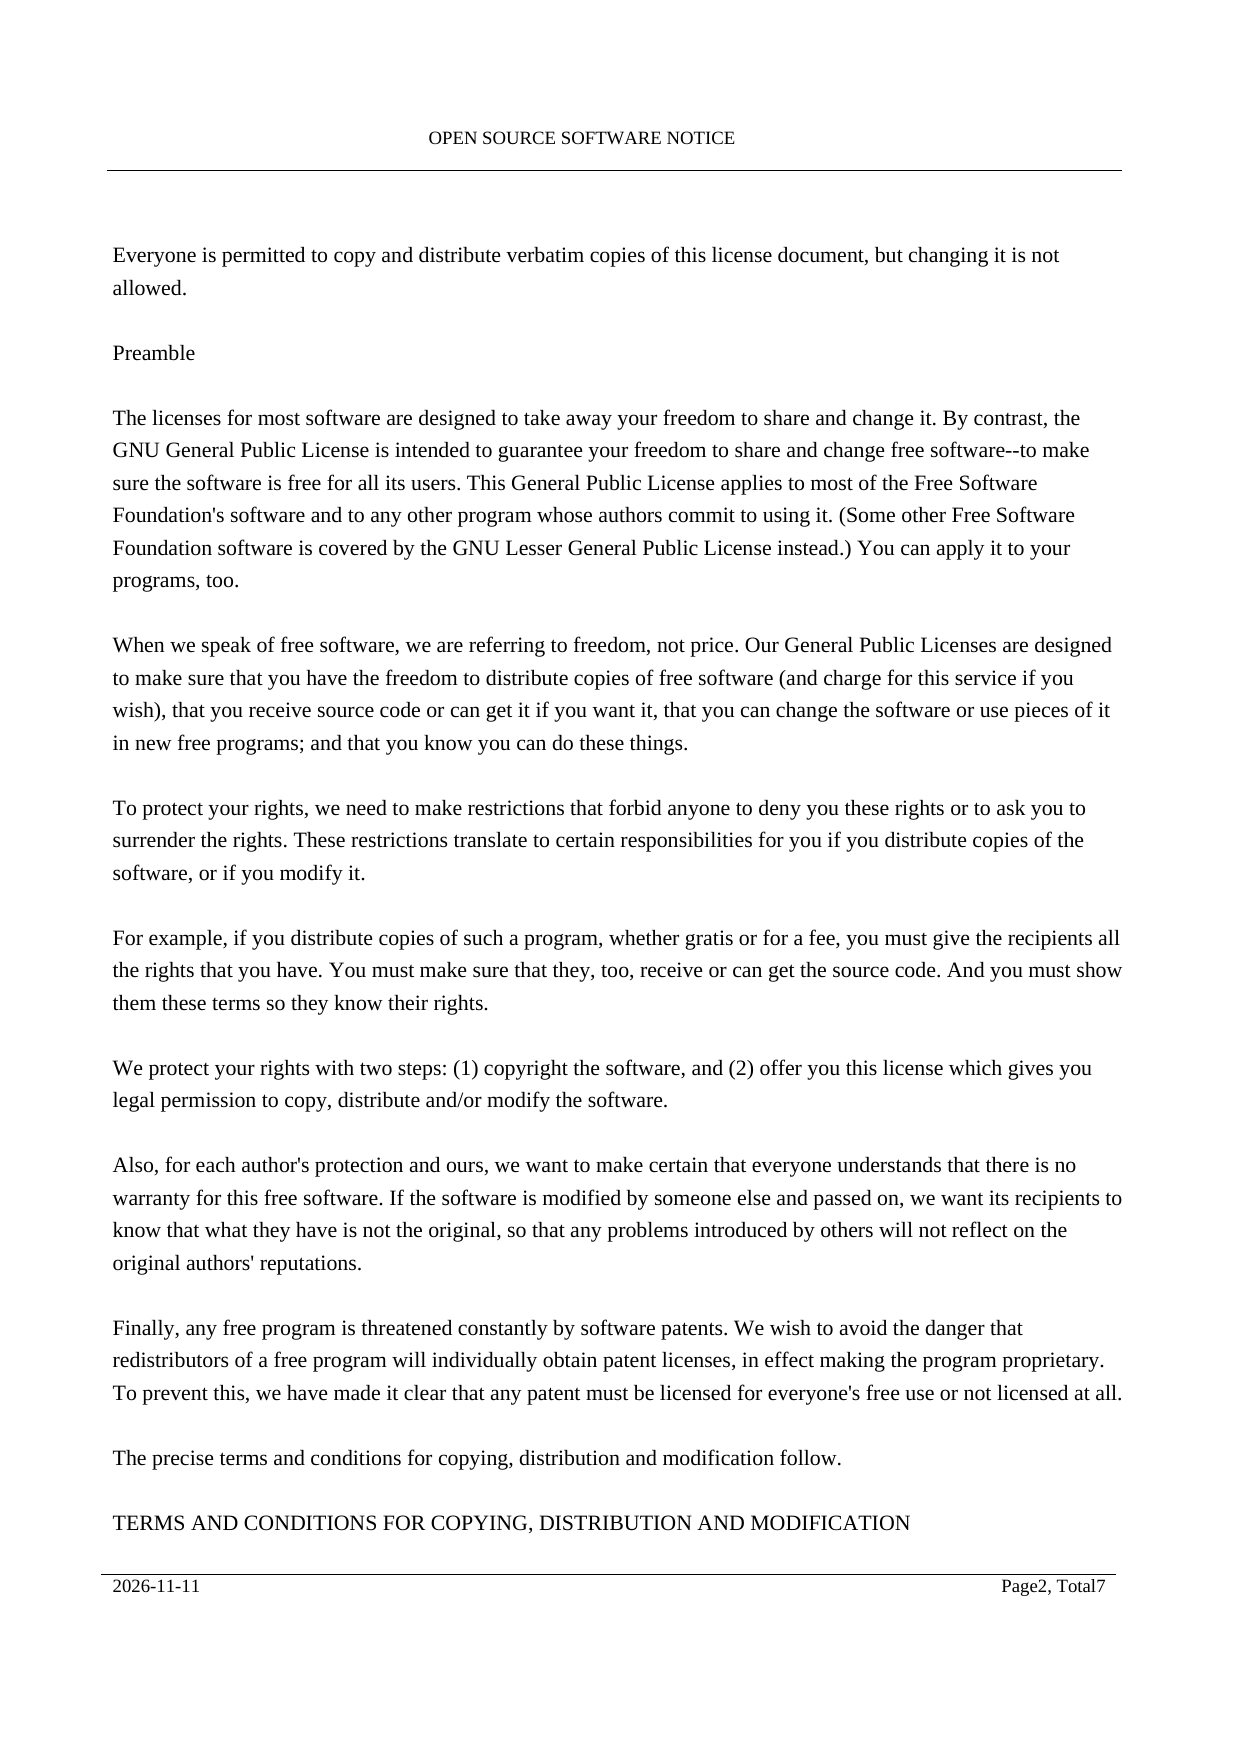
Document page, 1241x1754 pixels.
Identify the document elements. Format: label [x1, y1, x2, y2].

text [112, 206, 1128, 1539]
